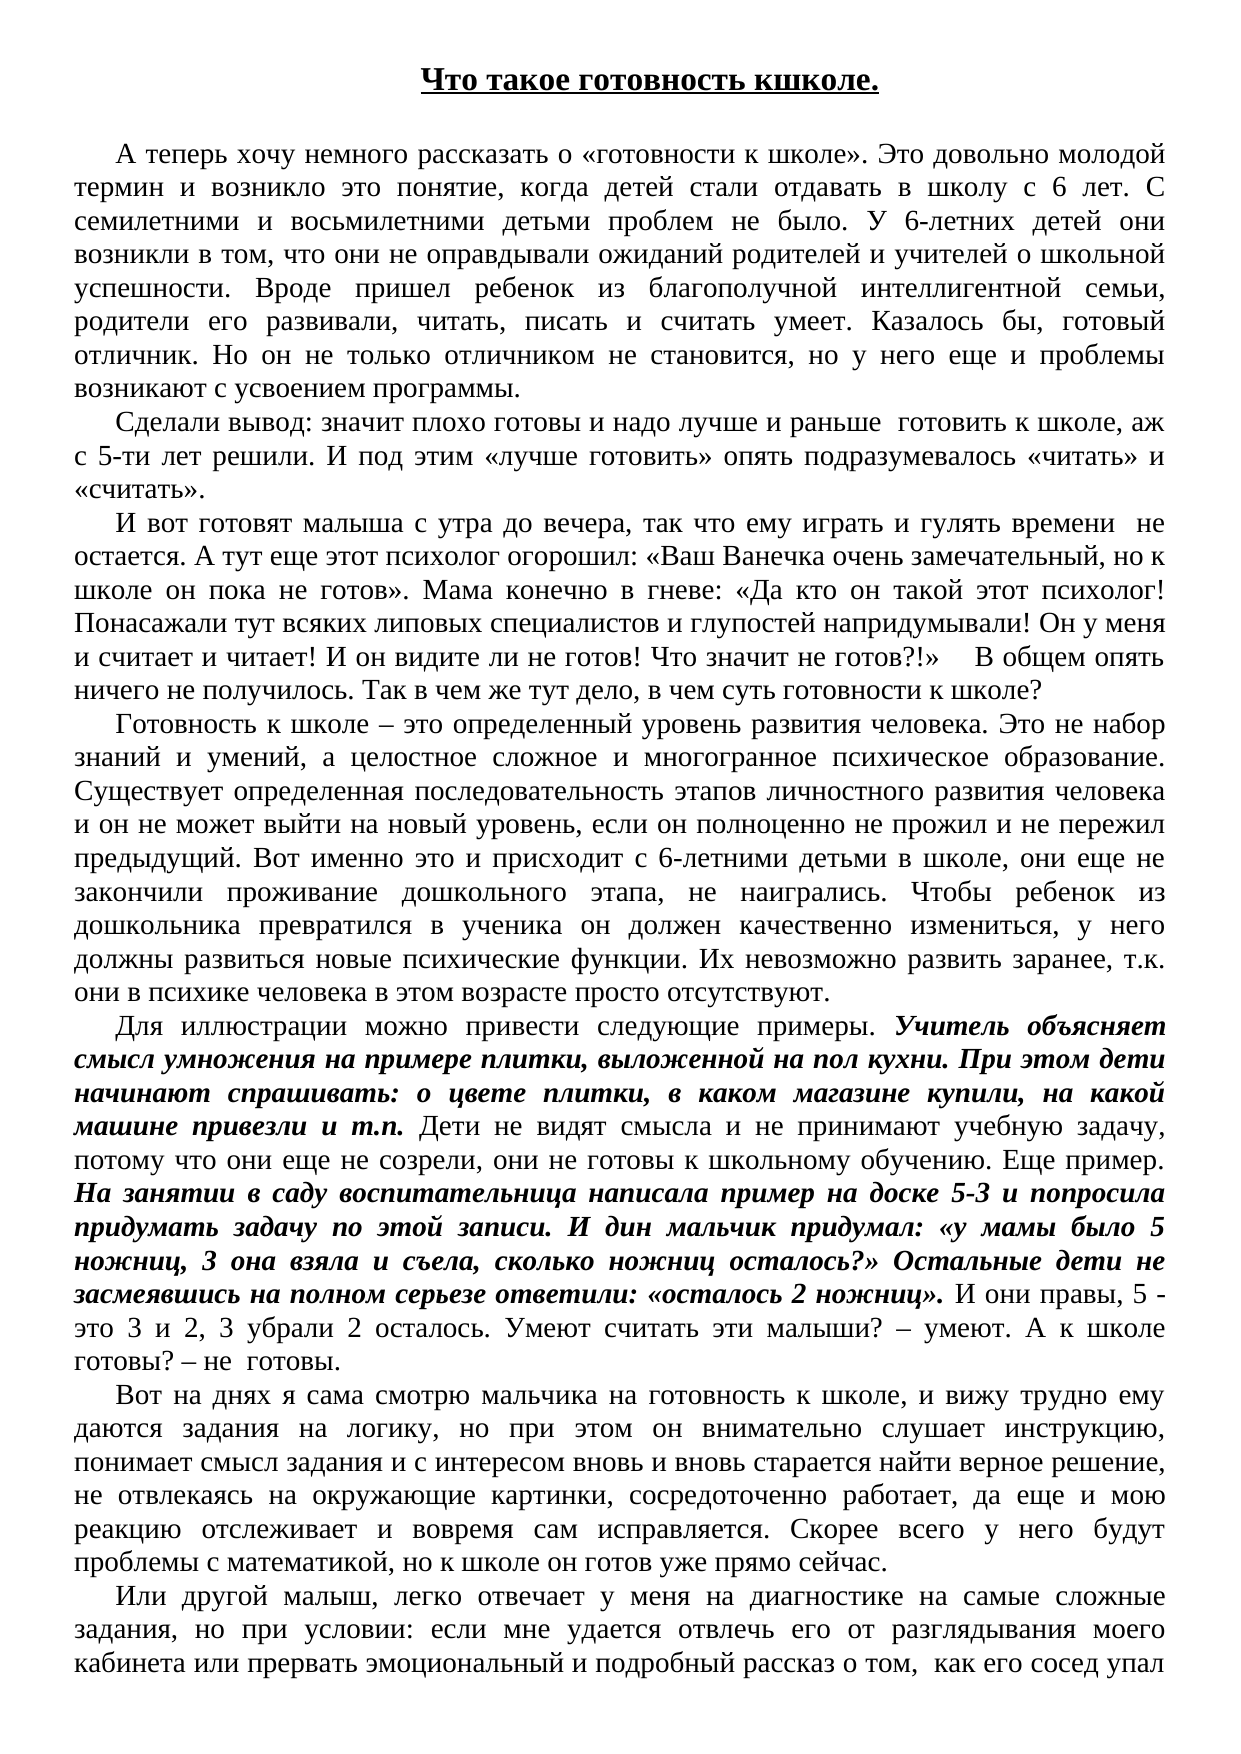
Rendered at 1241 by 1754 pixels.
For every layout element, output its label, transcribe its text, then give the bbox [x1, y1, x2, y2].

text И вот готовят малыша с утра до вечера, так что ему играть и гулять времени не остается. А тут еще этот психолог огорошил: «Ваш Ванечка очень замечательный, но к школе он пока не готов». Мама конечно в гневе: «Да кто он такой этот психолог! Понасажали тут всяких липовых специалистов и глупостей напридумывали! Он у меня и считает и читает! И он видите ли не готов! Что значит не готов?!» В общем опять ничего не получилось. Так в чем же тут дело, в чем суть готовности к школе? [74, 505, 1167, 706]
text Сделали вывод: значит плохо готовы и надо лучше и раньше готовить к школе, аж с 5-ти лет решили. И под этим «лучше готовить» опять подразумевалось «читать» и «считать». [74, 404, 1167, 505]
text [74, 1578, 1167, 1679]
text Что такое готовность кшколе. [74, 59, 1167, 97]
text Готовность к школе – это определенный уровень развития человека. Это не набор знаний и умений, а целостное сложное и многогранное психическое образование. Существует определенная последовательность этапов личностного развития человека и он не может выйти на новый уровень, если он полноценно не прожил и не пережил предыдущий. Вот именно это и присходит с 6-летними детьми в школе, они еще не закончили проживание дошкольного этапа, не наигрались. Чтобы ребенок из дошкольника превратился в ученика он должен качественно измениться, у него должны развиться новые психические функции. Их невозможно развить заранее, т.к. они в психике человека в этом возрасте просто отсутствуют. [74, 706, 1167, 1008]
text А теперь хочу немного рассказать о «готовности к школе». Это довольно молодой термин и возникло это понятие, когда детей стали отдавать в школу с 6 лет. С семилетними и восьмилетними детьми проблем не было. У 6-летних детей они возникли в том, что они не оправдывали ожиданий родителей и учителей о школьной успешности. Вроде пришел ребенок из благополучной интеллигентной семьи, родители его развивали, читать, писать и считать умеет. Казалось бы, готовый отличник. Но он не только отличником не становится, но у него еще и проблемы возникают с усвоением программы. [74, 136, 1167, 404]
text Вот на днях я сама смотрю мальчика на готовность к школе, и вижу трудно ему даются задания на логику, но при этом он внимательно слушает инструкцию, понимает смысл задания и с интересом вновь и вновь старается найти верное решение, не отвлекаясь на окружающие картинки, сосредоточенно работает, да еще и мою реакцию отслеживает и вовремя сам исправляется. Скорее всего у него будут проблемы с математикой, но к школе он готов уже прямо сейчас. [74, 1377, 1167, 1578]
text Для иллюстрации можно привести следующие примеры. Учитель объясняет смысл умножения на примере плитки, выложенной на пол кухни. При этом дети начинают спрашивать: о цвете плитки, в каком магазине купили, на какой машине привезли и т.п. Дети не видят смысла и не принимают учебную задачу, потому что они еще не созрели, они не готовы к школьному обучению. Еще пример. На занятии в саду воспитательница написала пример на доске 5-3 и попросила придумать задачу по этой записи. И дин мальчик придумал: «у мамы было 5 ножниц, 3 она взяла и съела, сколько ножниц осталось?» Остальные дети не засмеявшись на полном серьезе ответили: «осталось 2 ножниц». И они правы, 5 - это 3 и 2, 3 убрали 2 осталось. Умеют считать эти малыши? – умеют. А к школе готовы? – не готовы. [74, 1008, 1167, 1377]
